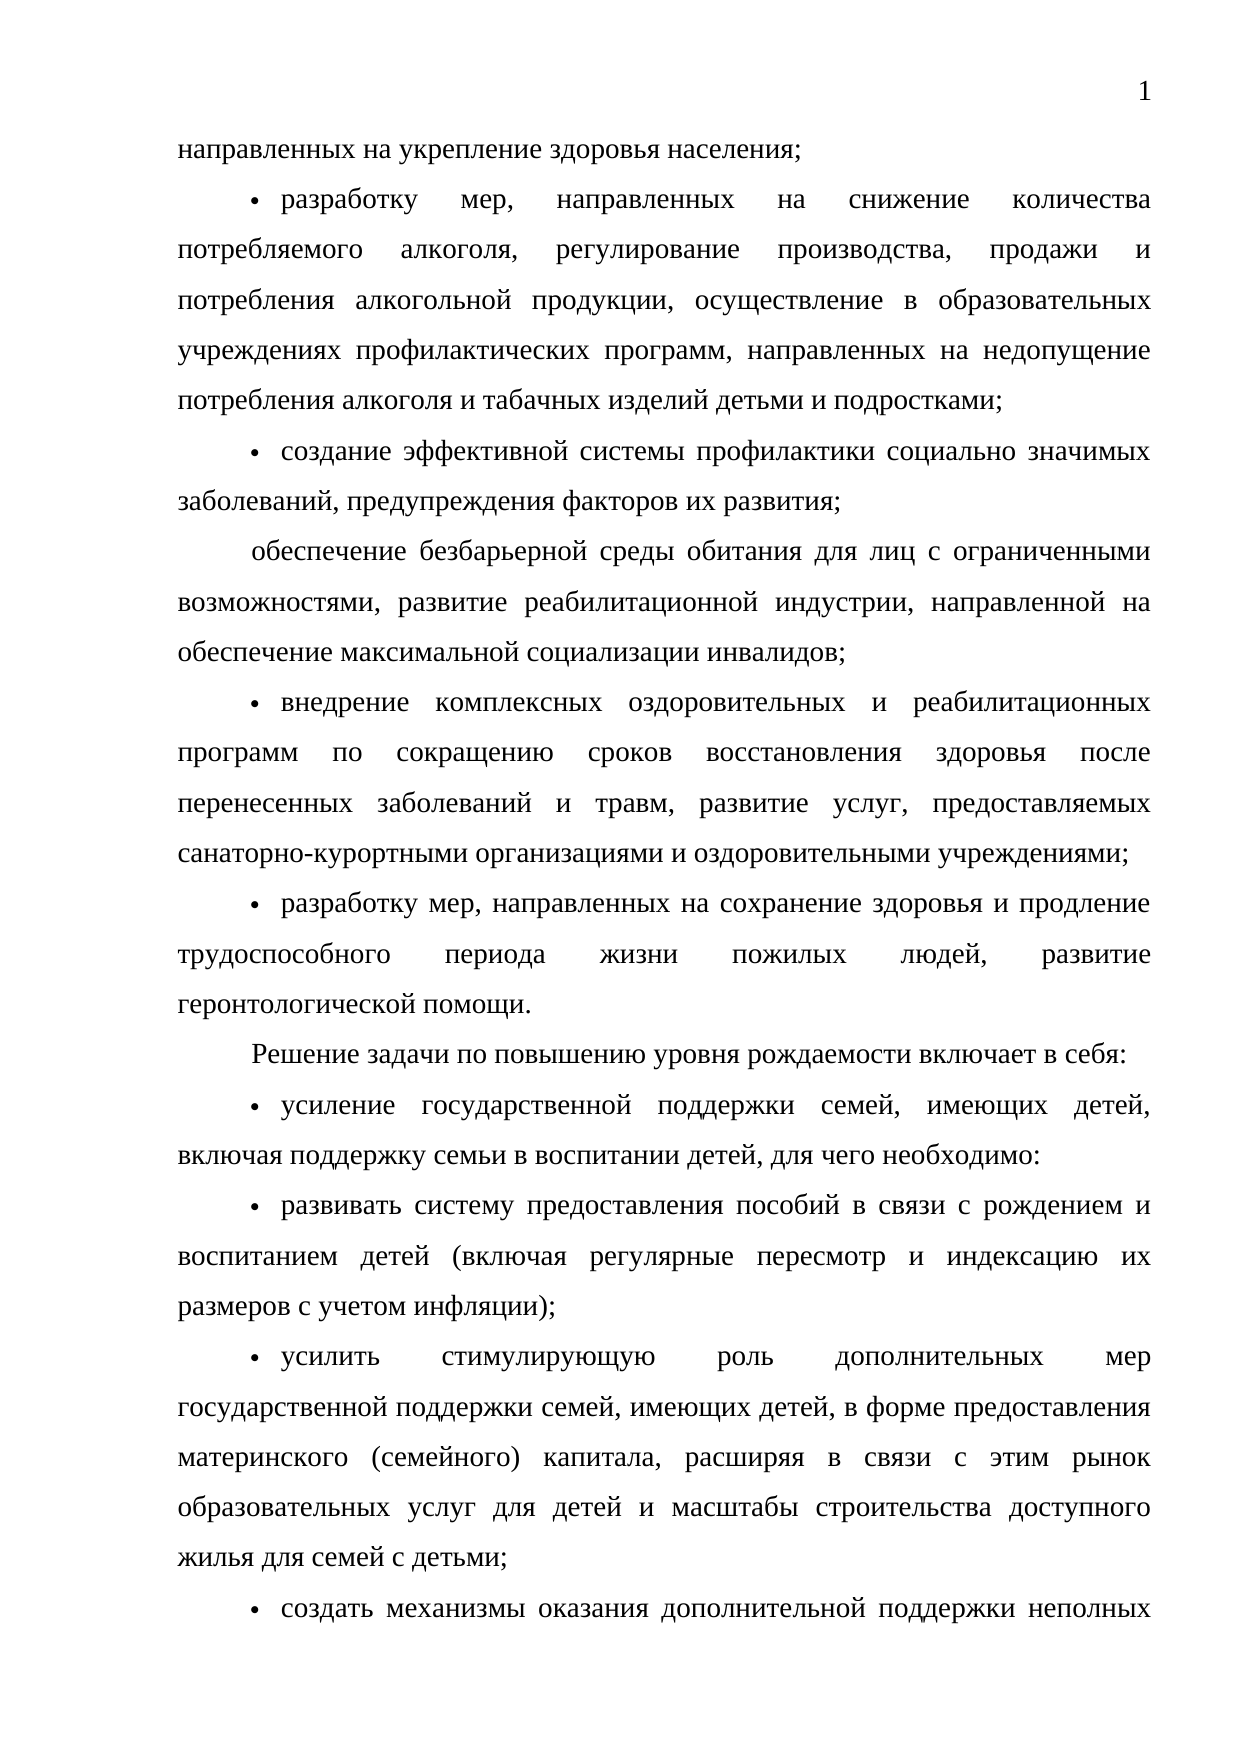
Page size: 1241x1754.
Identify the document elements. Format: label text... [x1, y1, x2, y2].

list разработку мер, направленных на снижение количества потребляемого алкоголя, регулирование производства, продажи и потребления алкогольной продукции, осуществление в образовательных учреждениях профилактических программ, направленных на недопущение потребления алкоголя и табачных изделий детьми и подростками; [177, 181, 1152, 416]
list развивать систему предоставления пособий в связи с рождением и воспитанием детей (включая регулярные пересмотр и индексацию их размеров с учетом инфляции); [177, 1187, 1152, 1322]
text Решение задачи по повышению уровня рождаемости включает в себя: [177, 1036, 1152, 1070]
list разработку мер, направленных на сохранение здоровья и продление трудоспособного периода жизни пожилых людей, развитие геронтологической помощи. [177, 886, 1152, 1020]
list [177, 1590, 1152, 1623]
list усиление государственной поддержки семей, имеющих детей, включая поддержку семьи в воспитании детей, для чего необходимо: [177, 1087, 1152, 1171]
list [177, 131, 1152, 164]
list усилить стимулирующую роль дополнительных мер государственной поддержки семей, имеющих детей, в форме предоставления материнского (семейного) капитала, расширяя в связи с этим рынок образовательных услуг для детей и масштабы строительства доступного жилья для семей с детьми; [177, 1338, 1152, 1573]
text обеспечение безбарьерной среды обитания для лиц с ограниченными возможностями, развитие реабилитационной индустрии, направленной на обеспечение максимальной социализации инвалидов; [177, 533, 1152, 667]
list создание эффективной системы профилактики социально значимых заболеваний, предупреждения факторов их развития; [177, 433, 1152, 517]
list внедрение комплексных оздоровительных и реабилитационных программ по сокращению сроков восстановления здоровья после перенесенных заболеваний и травм, развитие услуг, предоставляемых санаторно-курортными организациями и оздоровительными учреждениями; [177, 684, 1152, 869]
